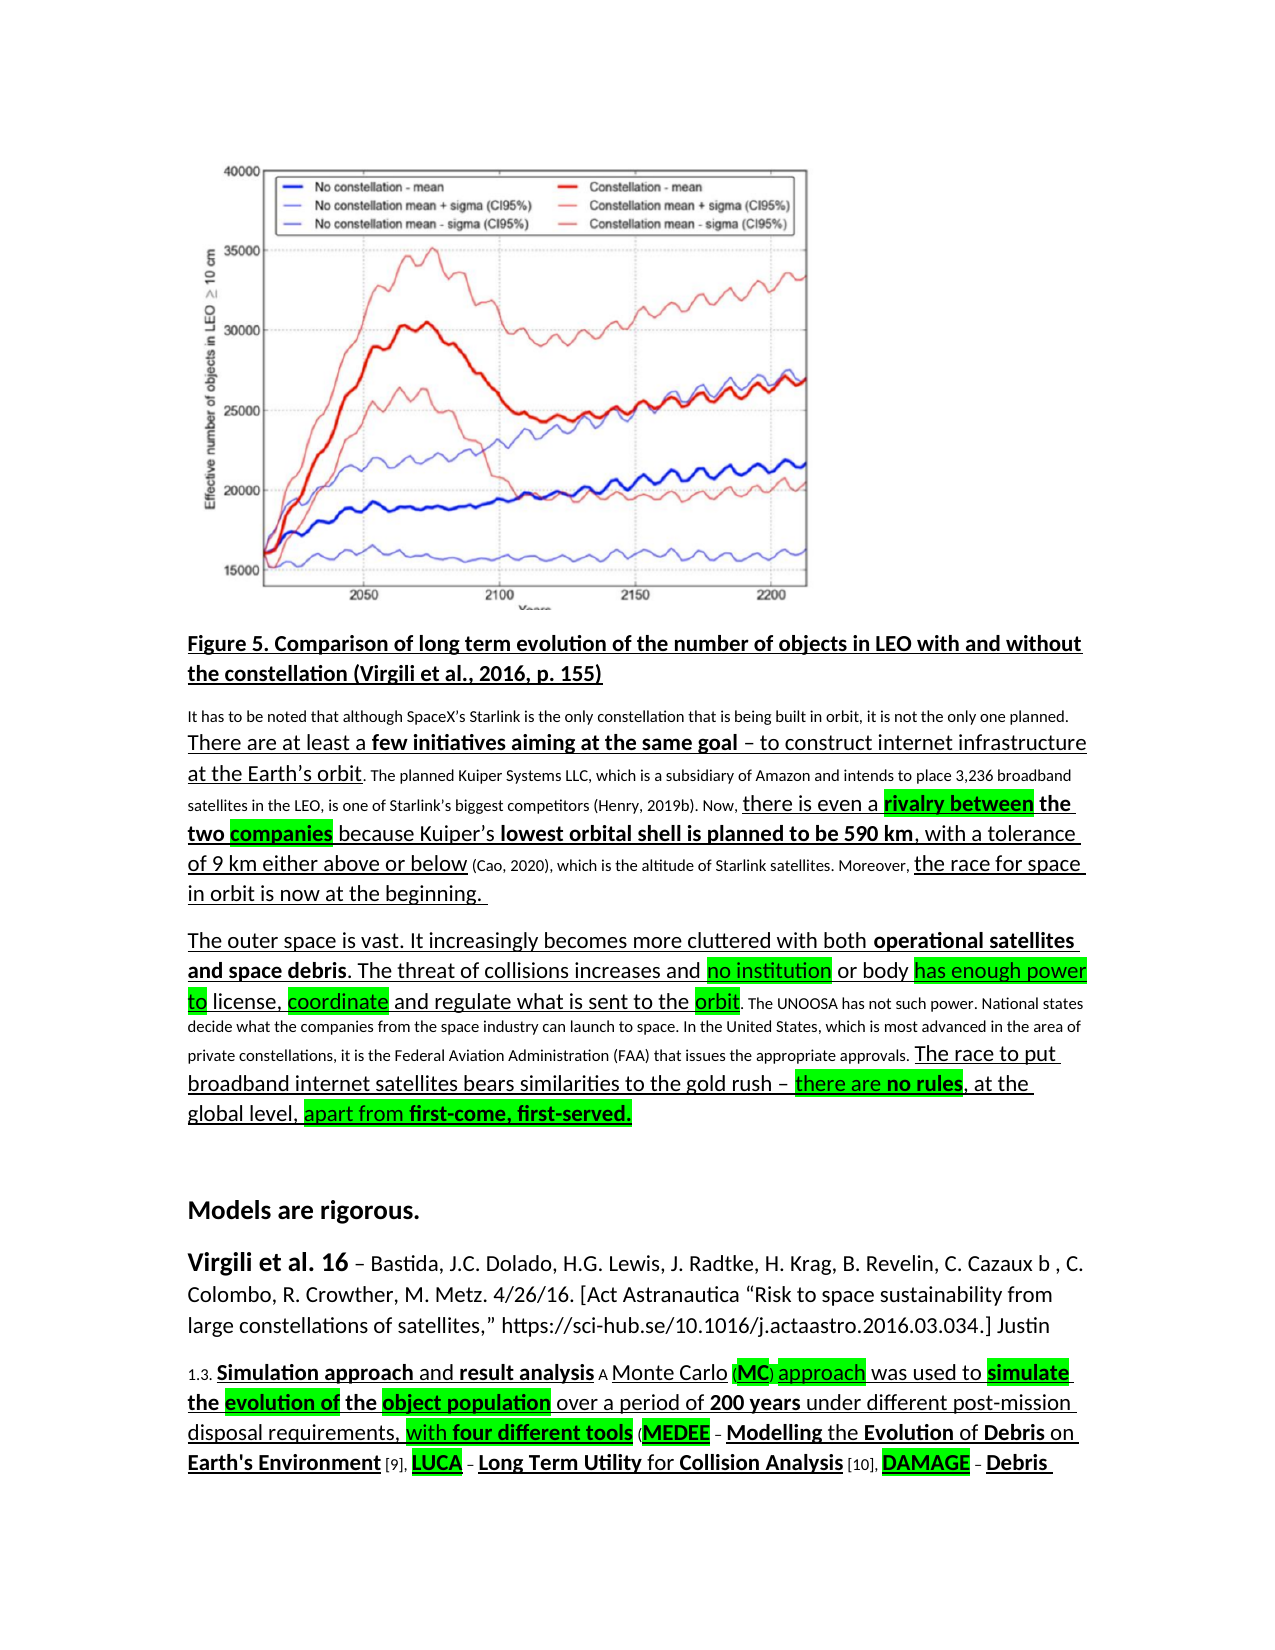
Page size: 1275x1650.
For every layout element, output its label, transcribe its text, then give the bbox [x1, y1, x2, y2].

text The outer space is vast. It increasingly becomes more cluttered with both operational satellites and space debris. The threat of collisions increases and no institution or body has enough power to license, coordinate and regulate what is sent to the orbit. The UNOOSA has not such power. National states decide what the companies from the space industry can launch to space. In the United States, which is most advanced in the area of private constellations, it is the Federal Aviation Administration (FAA) that issues the appropriate approvals. The race to put broadband internet satellites bears similarities to the gold rush – there are no rules, at the global level, apart from first-come, first-served. [187, 982, 1087, 1127]
text Figure 5. Comparison of long term evolution of the number of objects in LEO with and without the constellation (Virgili et al., 2016, p. 155) [187, 629, 1087, 687]
subtitle Models are rigorous. [187, 1193, 1087, 1226]
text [187, 1358, 1087, 1476]
text It has to be noted that although SpaceX’s Starlink is the only constellation that is being built in orbit, it is not the only one planned. There are at least a few initiatives aiming at the same goal – to construct internet infrastructure at the Earth’s orbit. The planned Kuiper Systems LLC, which is a subsidiary of Amazon and intends to place 3,236 broadband satellites in the LEO, is one of Starlink’s biggest competitors (Henry, 2019b). Now, there is even a rivalry between the two companies because Kuiper’s lowest orbital shell is planned to be 590 km, with a tolerance of 9 km either above or below (Cao, 2020), which is the altitude of Starlink satellites. Moreover, the race for space in orbit is now at the beginning. [187, 754, 1087, 907]
text Virgili et al. 16 – Bastida, J.C. Dolado, H.G. Lewis, J. Radtke, H. Krag, B. Revelin, C. Cazaux b , C. Colombo, R. Crowther, M. Metz. 4/26/16. [Act Astranautica “Risk to space sustainability from large constellations of satellites,” https://sci-hub.se/10.1016/j.actaastro.2016.03.034.] Justin [187, 1245, 1087, 1339]
picture [187, 150, 823, 610]
text The outer space is vast. It increasingly becomes more cluttered with both operational satellites and space debris. The threat of collisions increases and no institution or body has enough power to license, coordinate and regulate what is sent to the orbit. The UNOOSA has not such power. National states decide what the companies from the space industry can launch to space. In the United States, which is most advanced in the area of private constellations, it is the Federal Aviation Administration (FAA) that issues the appropriate approvals. The race to put broadband internet satellites bears similarities to the gold rush – there are no rules, at the global level, apart from first-come, first-served. [187, 926, 1087, 981]
